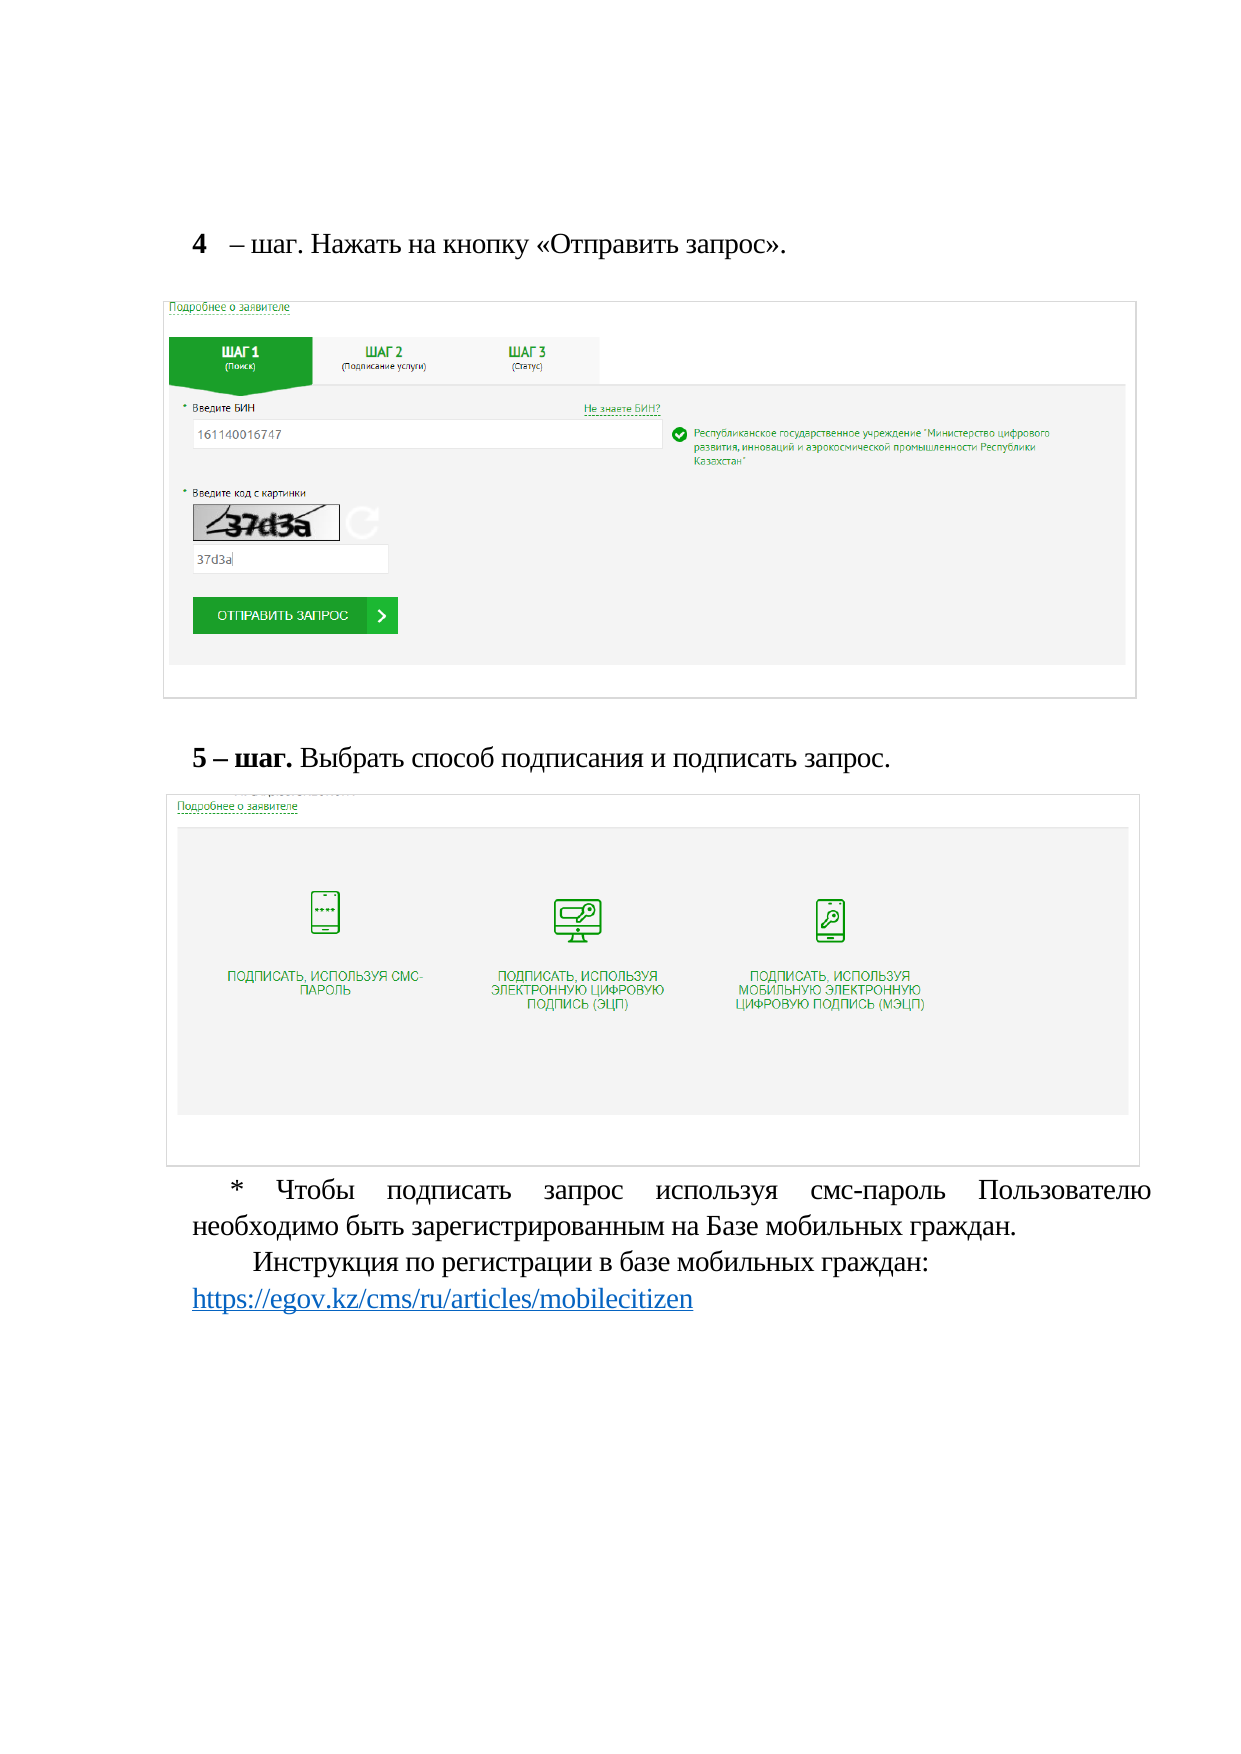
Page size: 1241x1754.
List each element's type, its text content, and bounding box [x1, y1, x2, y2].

list Инструкция по регистрации в базе мобильных граждан: [192, 1244, 1152, 1278]
list https://egov.kz/cms/ru/articles/mobilecitizen [192, 1281, 1152, 1314]
picture [167, 795, 1139, 1165]
list – шаг. Нажать на кнопку «Отправить запрос». [192, 227, 1152, 260]
list 5 – шаг. Выбрать способ подписания и подписать запрос. [192, 740, 1152, 773]
picture [164, 302, 1135, 697]
